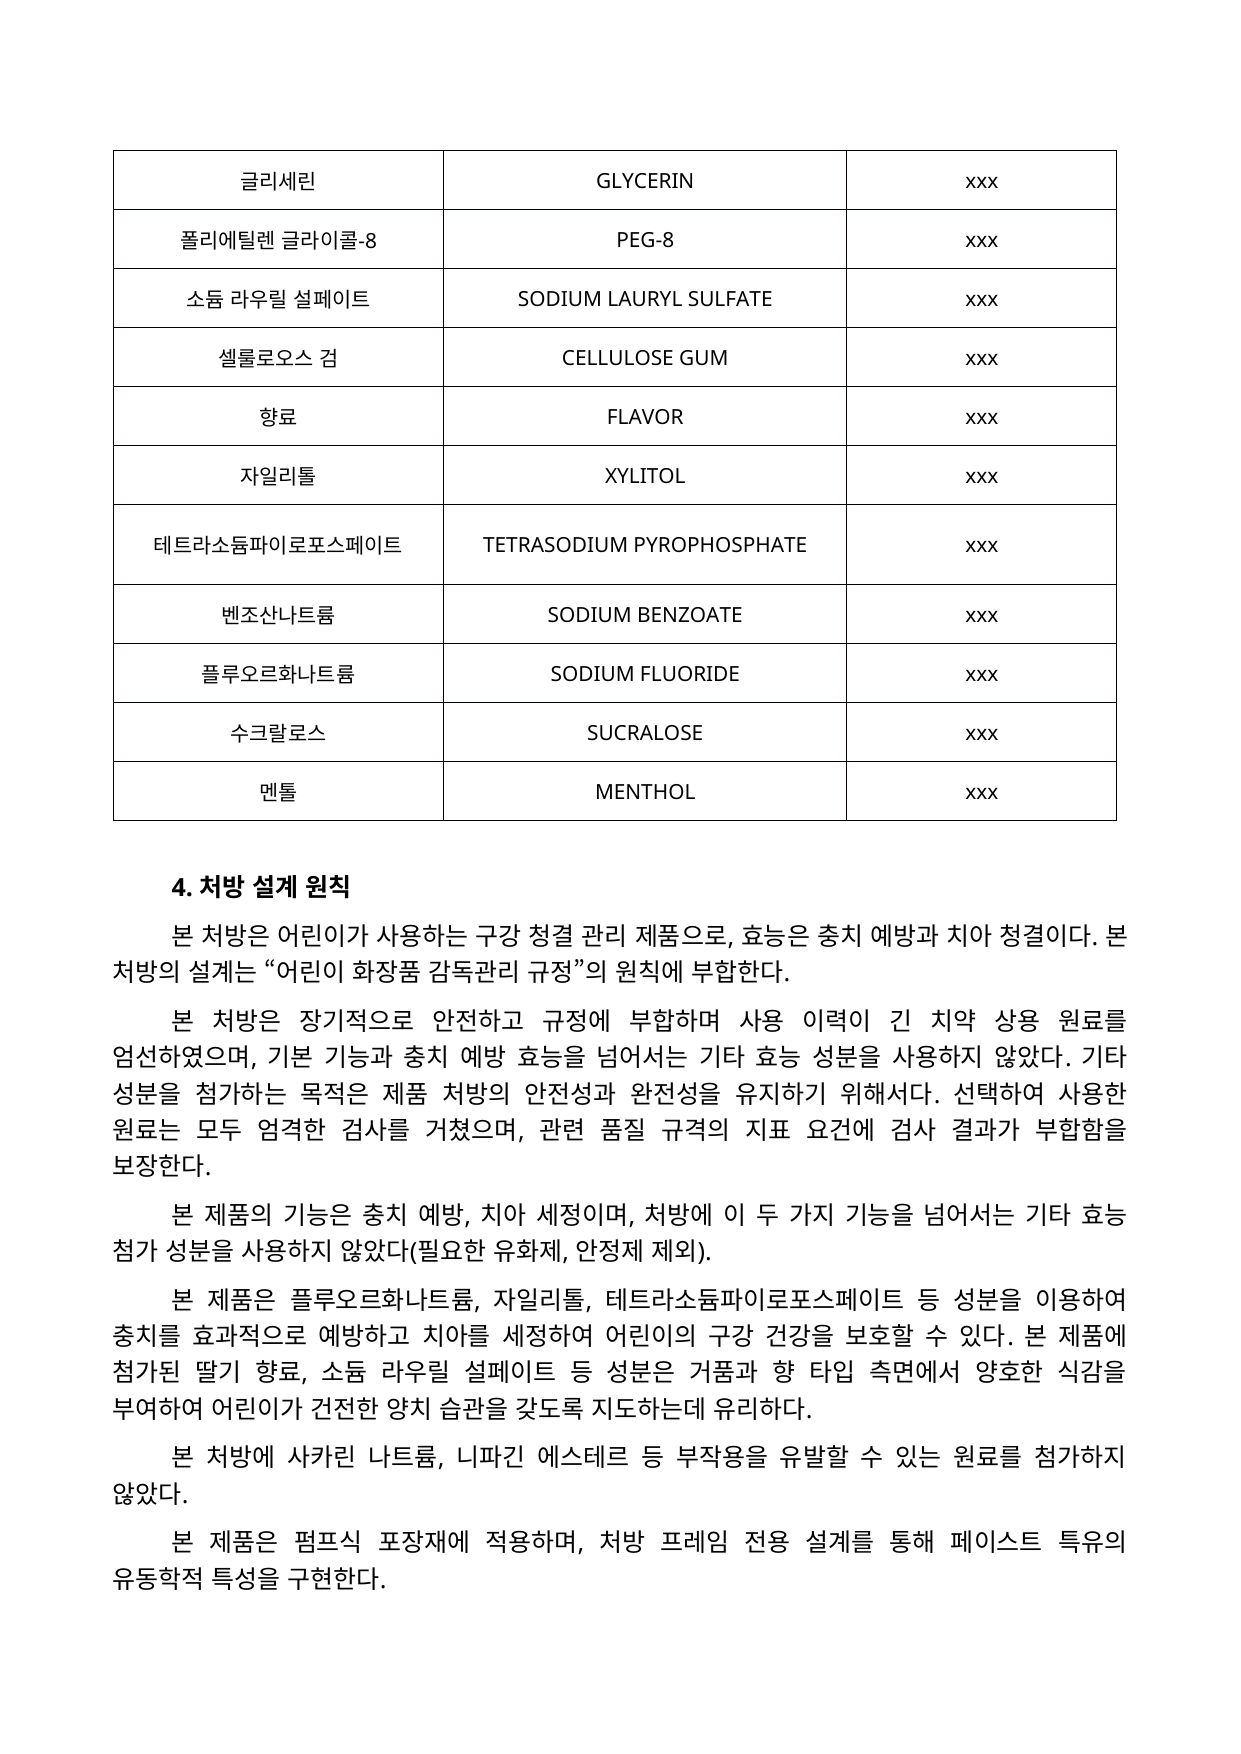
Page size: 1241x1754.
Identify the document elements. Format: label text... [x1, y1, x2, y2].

table_cell xxx [847, 151, 1116, 209]
table_cell SODIUM BENZOATE [444, 585, 846, 643]
table_cell FLAVOR [444, 387, 846, 445]
table_cell xxx [847, 387, 1116, 445]
table_cell SODIUM LAURYL SULFATE [444, 269, 846, 327]
table_cell xxx [847, 585, 1116, 643]
table_cell xxx [847, 505, 1116, 584]
text 본 제품의 기능은 충치 예방, 치아 세정이며, 처방에 이 두 가지 기능을 넘어서는 기타 효능 첨가 성분을 사용하지 않았다(필요한 유화제, 안정제 제외). [112, 1195, 1128, 1268]
table_cell 수크랄로스 [114, 703, 443, 761]
table_cell xxx [847, 446, 1116, 504]
table_cell MENTHOL [444, 762, 846, 820]
table_cell 자일리톨 [114, 446, 443, 504]
table_cell xxx [847, 703, 1116, 761]
text 본 제품은 펌프식 포장재에 적용하며, 처방 프레임 전용 설계를 통해 페이스트 특유의 유동학적 특성을 구현한다. [112, 1523, 1128, 1595]
list 처방 설계 원칙 [112, 868, 1128, 904]
table_cell xxx [847, 762, 1116, 820]
table_cell 향료 [114, 387, 443, 445]
table_cell xxx [847, 644, 1116, 702]
text 본 처방은 어린이가 사용하는 구강 청결 관리 제품으로, 효능은 충치 예방과 치아 청결이다. 본 처방의 설계는 “어린이 화장품 감독관리 규정”의 원칙에 부합한다. [112, 917, 1128, 989]
table_cell xxx [847, 269, 1116, 327]
text 본 제품은 플루오르화나트륨, 자일리톨, 테트라소듐파이로포스페이트 등 성분을 이용하여 충치를 효과적으로 예방하고 치아를 세정하여 어린이의 구강 건강을 보호할 수 있다. 본 제품에 첨가된 딸기 향료, 소듐 라우릴 설페이트 등 성분은 거품과 향 타입 측면에서 양호한 식감을 부여하여 어린이가 건전한 양치 습관을 갖도록 지도하는데 유리하다. [112, 1280, 1128, 1425]
table_cell 벤조산나트륨 [114, 585, 443, 643]
table_cell CELLULOSE GUM [444, 328, 846, 386]
table_cell 플루오르화나트륨 [114, 644, 443, 702]
table_cell 테트라소듐파이로포스페이트 [114, 505, 443, 584]
table_cell PEG-8 [444, 210, 846, 268]
table_cell SUCRALOSE [444, 703, 846, 761]
table_cell TETRASODIUM PYROPHOSPHATE [444, 505, 846, 584]
table_cell 셀룰로오스 검 [114, 328, 443, 386]
table_cell xxx [847, 328, 1116, 386]
text 본 처방에 사카린 나트륨, 니파긴 에스테르 등 부작용을 유발할 수 있는 원료를 첨가하지 않았다. [112, 1438, 1128, 1510]
table_cell SODIUM FLUORIDE [444, 644, 846, 702]
table_cell GLYCERIN [444, 151, 846, 209]
table_cell 폴리에틸렌 글라이콜-8 [114, 210, 443, 268]
table_cell xxx [847, 210, 1116, 268]
table_cell 글리세린 [114, 151, 443, 209]
table_cell 소듐 라우릴 설페이트 [114, 269, 443, 327]
table_cell XYLITOL [444, 446, 846, 504]
table_cell 멘톨 [114, 762, 443, 820]
text 본 처방은 장기적으로 안전하고 규정에 부합하며 사용 이력이 긴 치약 상용 원료를 엄선하였으며, 기본 기능과 충치 예방 효능을 넘어서는 기타 효능 성분을 사용하지 않았다. 기타 성분을 첨가하는 목적은 제품 처방의 안전성과 완전성을 유지하기 위해서다. 선택하여 사용한 원료는 모두 엄격한 검사를 거쳤으며, 관련 품질 규격의 지표 요건에 검사 결과가 부합함을 보장한다. [112, 1002, 1128, 1183]
